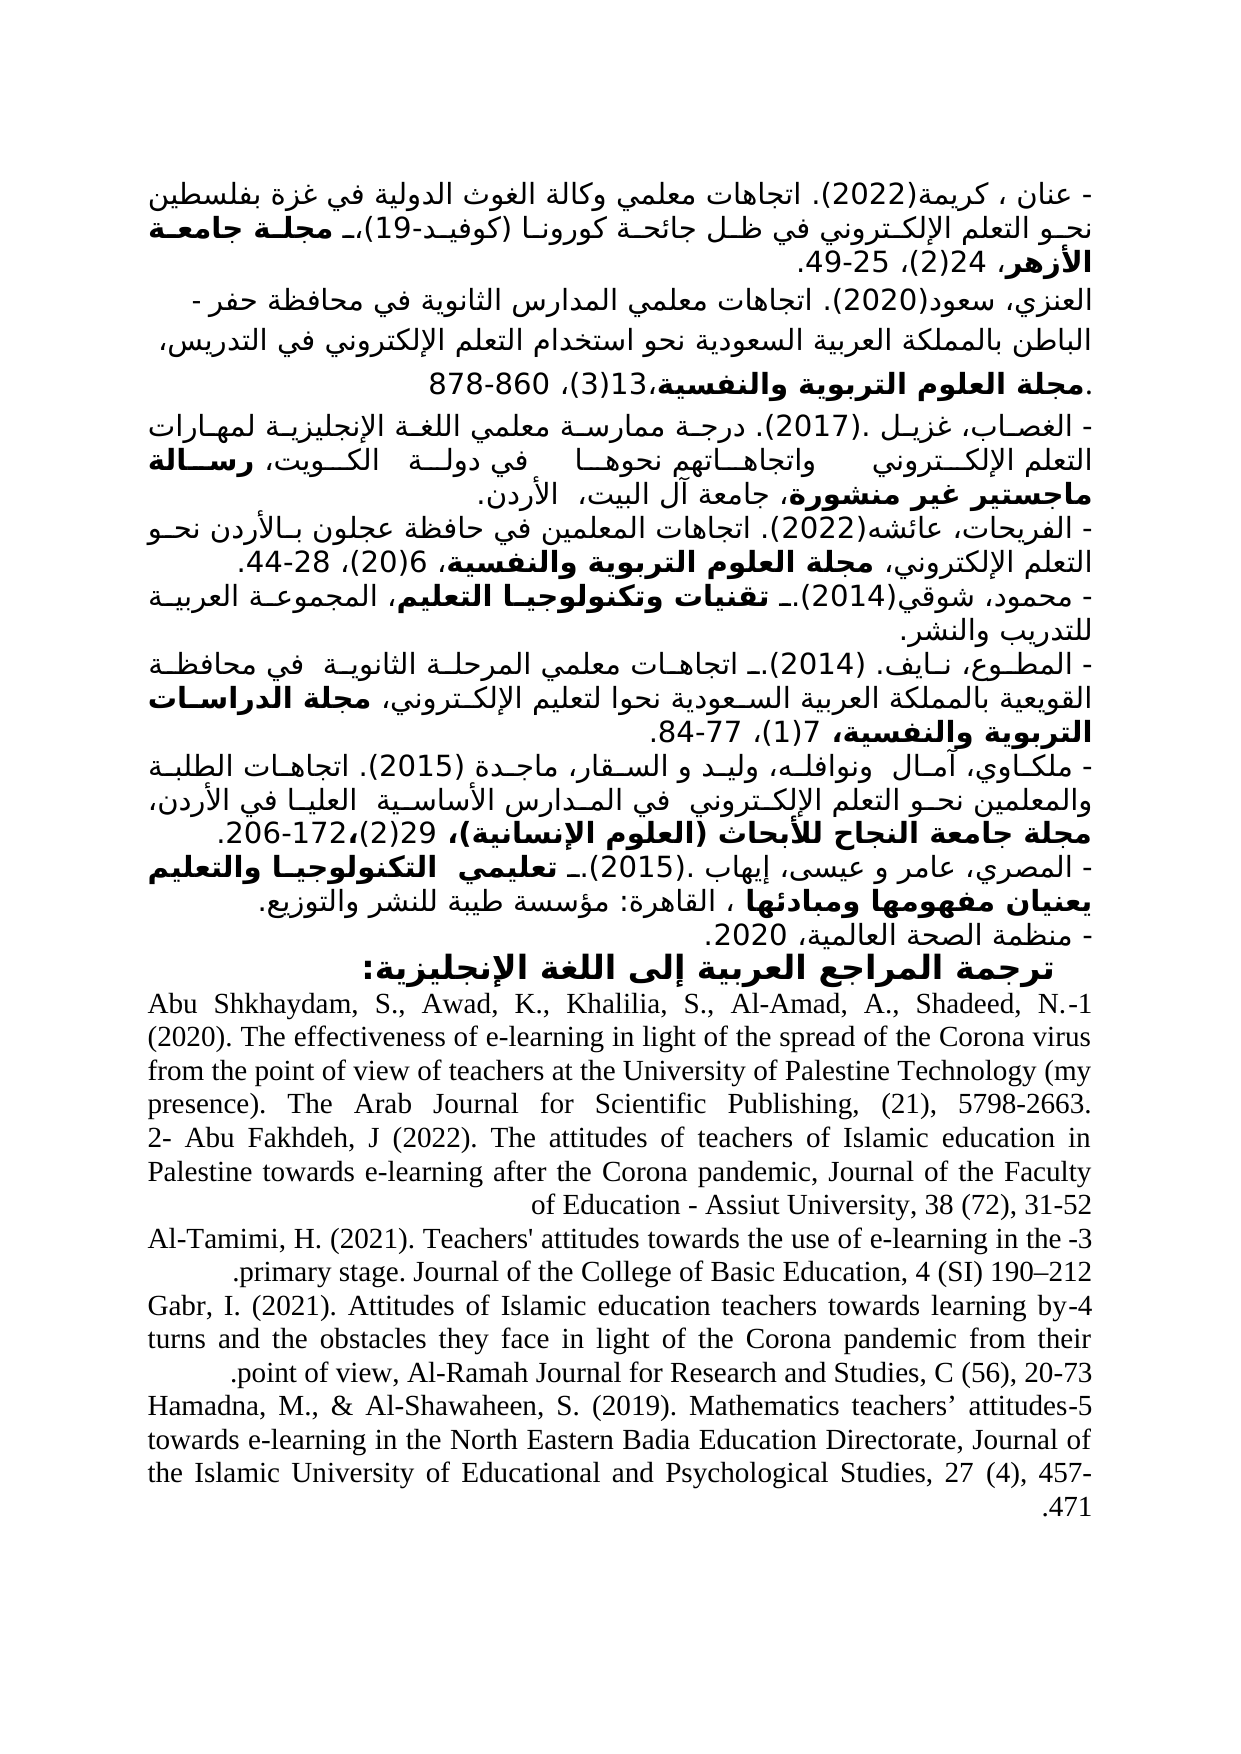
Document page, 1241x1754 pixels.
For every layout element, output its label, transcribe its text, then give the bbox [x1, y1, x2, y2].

list - المطوع، نايف. (2014). اتجاهات معلمي المرحلة الثانوية في محافظة القويعية بالمملكة العربية السعودية نحوا لتعليم الإلكتروني، مجلة الدراسات التربوية والنفسية، 7(1)، 77-84. [148, 647, 1093, 749]
subtitle - العنزي، سعود(2020). اتجاهات معلمي المدارس الثانوية في محافظة حفر الباطن بالمملكة العربية السعودية نحو استخدام التعلم الإلكتروني في التدريس، مجلة العلوم التربوية والنفسية،13(3)، 860-878. [147, 279, 1092, 403]
text 5-Hamadna, M., & Al-Shawaheen, S. (2019). Mathematics teachers’ attitudes towards e-learning in the North Eastern Badia Education Directorate, Journal of the Islamic University of Educational and Psychological Studies, 27 (4), 457-471. [148, 1388, 1092, 1523]
text 1-Abu Shkhaydam, S., Awad, K., Khalilia, S., Al-Amad, A., Shadeed, N. (2020). The effectiveness of e-learning in light of the spread of the Corona virus from the point of view of teachers at the University of Palestine Technology (my presence). The Arab Journal for Scientific Publishing, (21), 5798-2663. 2- Abu Fakhdeh, J (2022). The attitudes of teachers of Islamic education in Palestine towards e-learning after the Corona pandemic, Journal of the Faculty of Education - Assiut University, 38 (72), 31-52 [148, 986, 1092, 1221]
text - منظمة الصحة العالمية، 2020. [148, 919, 1093, 953]
text - محمود، شوقي(2014). تقنيات وتكنولوجيا التعليم، المجموعة العربية للتدريب والنشر. [148, 579, 1093, 647]
text 4-Gabr, I. (2021). Attitudes of Islamic education teachers towards learning by turns and the obstacles they face in light of the Corona pandemic from their point of view, Al-Ramah Journal for Research and Studies, C (56), 20-73. [148, 1288, 1092, 1388]
list - الفريحات، عائشه(2022). اتجاهات المعلمين في حافظة عجلون بالأردن نحو التعلم الإلكتروني، مجلة العلوم التربوية والنفسية، 6(20)، 28-44. [148, 511, 1093, 579]
list - المصري، عامر و عيسى، إيهاب .(2015). تعليمي التكنولوجيا والتعليم يعنيان مفهومها ومبادئها ، القاهرة: مؤسسة طيبة للنشر والتوزيع. [148, 851, 1093, 919]
text 3- Al-Tamimi, H. (2021). Teachers' attitudes towards the use of e-learning in the primary stage. Journal of the College of Basic Education, 4 (SI) 190–212. [148, 1221, 1092, 1288]
subtitle - عنان ، كريمة(2022). اتجاهات معلمي وكالة الغوث الدولية في غزة بفلسطين نحو التعلم الإلكتروني في ظل جائحة كورونا (كوفيد-19)، مجلة جامعة الأزهر، 24(2)، 25-49. [148, 177, 1092, 279]
text ترجمة المراجع العربية إلى اللغة الإنجليزية: [148, 953, 1092, 986]
text - ملكاوي، آمال ونوافله، وليد و السقار، ماجدة (2015). اتجاهات الطلبة والمعلمين نحو التعلم الإلكتروني في المدارس الأساسية العليا في الأردن، مجلة جامعة النجاح للأبحاث (العلوم الإنسانية)، 29(2)،172-206. [148, 749, 1092, 851]
list - الغصاب، غزيل .(2017). درجة ممارسة معلمي اللغة الإنجليزية لمهارات التعلم الإلكتروني واتجاهاتهم نحوها في دولة الكويت، رسالة ماجستير غير منشورة، جامعة آل البيت، الأردن. [148, 409, 1093, 511]
